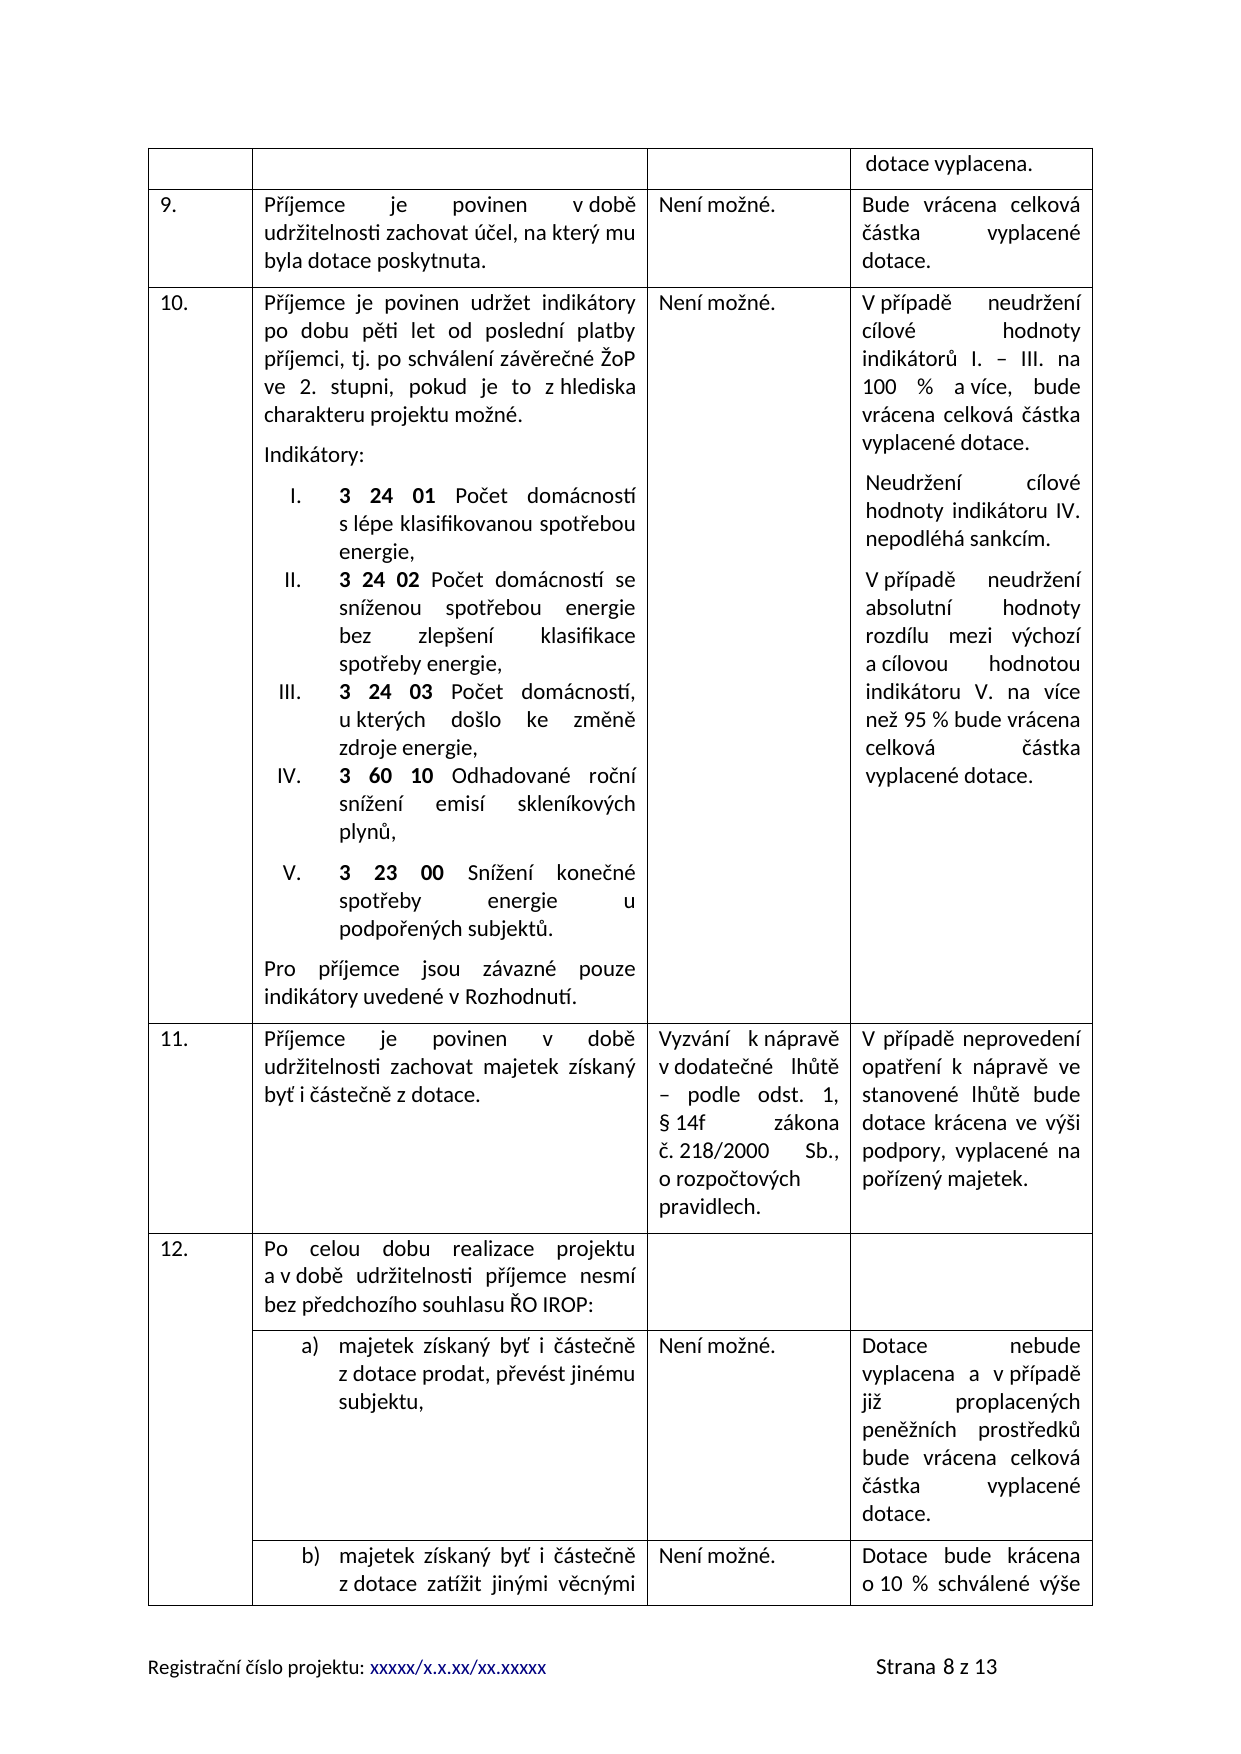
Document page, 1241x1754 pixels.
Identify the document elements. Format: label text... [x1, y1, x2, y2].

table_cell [253, 1541, 647, 1605]
table_cell Není možné. [648, 1331, 850, 1540]
table_cell Po celou dobu realizace projektu a v době udržitelnosti příjemce nesmí bez předchozího souhlasu ŘO IROP: [253, 1234, 647, 1330]
table_cell Dotace nebude vyplacena a v případě již proplacených peněžních prostředků bude vrácena celková částka vyplacené dotace. [851, 1331, 1092, 1540]
table_cell Není možné. [648, 288, 850, 1023]
table_cell 9. [149, 190, 252, 287]
table_cell Vyzvání k nápravě v dodatečné lhůtě – podle odst. 1, § 14f zákona č. 218/2000 Sb., o rozpočtových pravidlech. [648, 1024, 850, 1233]
table_cell 10. [149, 288, 252, 1023]
table_cell Není možné. [648, 190, 850, 287]
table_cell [648, 149, 850, 189]
table_cell Příjemce je povinen v době udržitelnosti zachovat účel, na který mu byla dotace poskytnuta. [253, 190, 647, 287]
table_cell V případě neudržení cílové hodnoty indikátorů I. – III. na 100 % a více, bude vrácena celková částka vyplacené dotace. Neudržení cílové hodnoty indikátoru IV. nepodléhá sankcím. V případě neudržení absolutní hodnoty rozdílu mezi výchozí a cílovou hodnotou indikátoru V. na více než 95 % bude vrácena celková částka vyplacené dotace. [851, 288, 1092, 1023]
table_cell 11. [149, 1024, 252, 1233]
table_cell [851, 1541, 1092, 1605]
table_cell 8. [149, 149, 252, 189]
table_cell majetek získaný byť i částečně z dotace prodat, převést jinému subjektu, [253, 1331, 647, 1540]
table_cell [648, 1234, 850, 1330]
table_cell Příjemce je povinen v době udržitelnosti zachovat majetek získaný byť i částečně z dotace. [253, 1024, 647, 1233]
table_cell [253, 149, 647, 189]
table_cell Příjemce je povinen udržet indikátory po dobu pěti let od poslední platby příjemci, tj. po schválení závěrečné ŽoP ve 2. stupni, pokud je to z hlediska charakteru projektu možné. Indikátory: 3 24 01 Počet domácností s lépe klasifikovanou spotřebou energie, 3 24 02 Počet domácností se sníženou spotřebou energie bez zlepšení klasifikace spotřeby energie, 3 24 03 Počet domácností, u kterých došlo ke změně zdroje energie, 3 60 10 Odhadované roční snížení emisí skleníkových plynů, 3 23 00 Snížení konečné spotřeby energie u podpořených subjektů. Pro příjemce jsou závazné pouze indikátory uvedené v Rozhodnutí. [253, 288, 647, 1023]
table_cell Bude vrácena celková částka vyplacené dotace. [851, 190, 1092, 287]
table_cell V případě neprovedení opatření k nápravě ve stanovené lhůtě bude dotace krácena ve výši podpory, vyplacené na pořízený majetek. [851, 1024, 1092, 1233]
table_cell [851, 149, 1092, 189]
table_cell 12. [149, 1234, 252, 1605]
table_cell Není možné. [648, 1541, 850, 1605]
table_cell [851, 1234, 1092, 1330]
